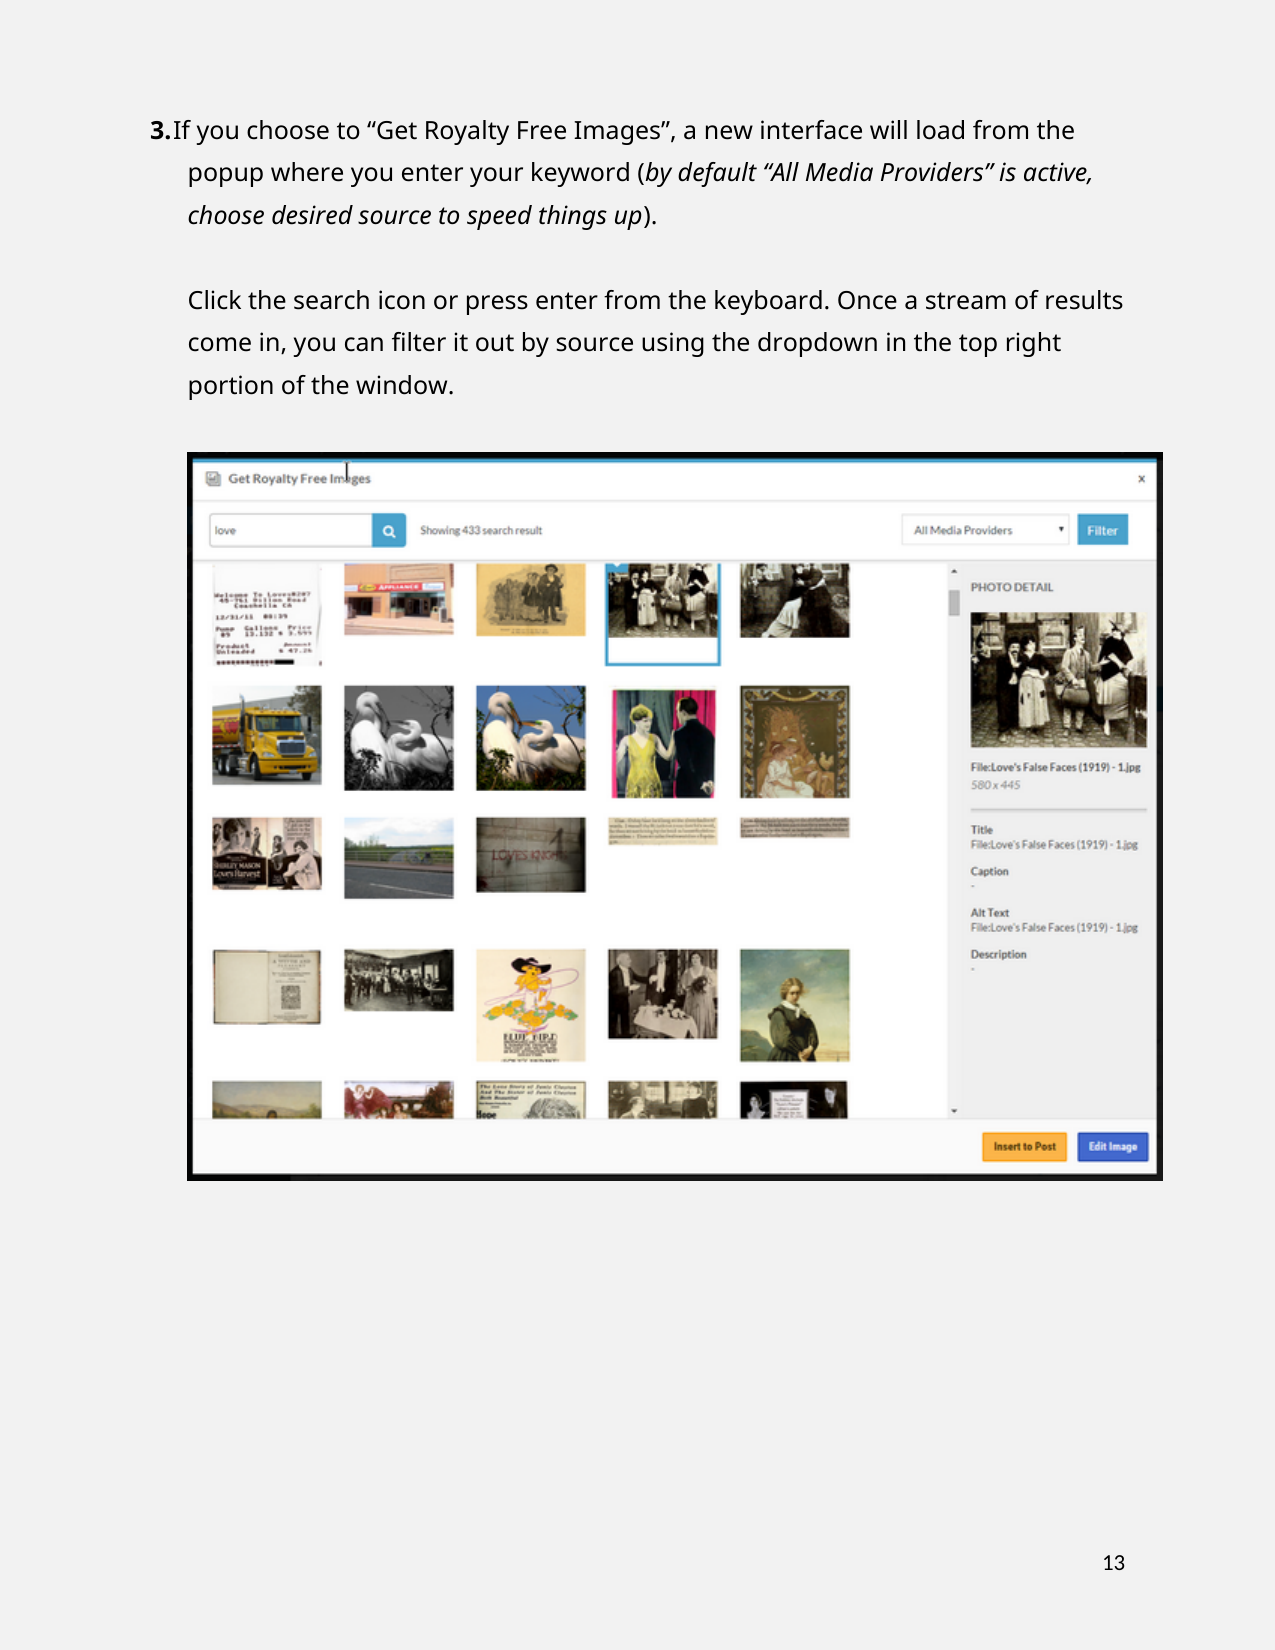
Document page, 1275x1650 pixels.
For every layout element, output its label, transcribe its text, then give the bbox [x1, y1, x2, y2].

picture [187, 452, 1163, 1181]
list If you choose to “Get Royalty Free Images”, a new interface will load from the popup where you enter your keyword (by default “All Media Providers” is active, choose desired source to speed things up). [150, 112, 1125, 232]
text Click the search icon or press enter from the keyboard. Once a stream of results come in, you can filter it out by source using the dropdown in the top right portion of the window. [187, 282, 1125, 402]
